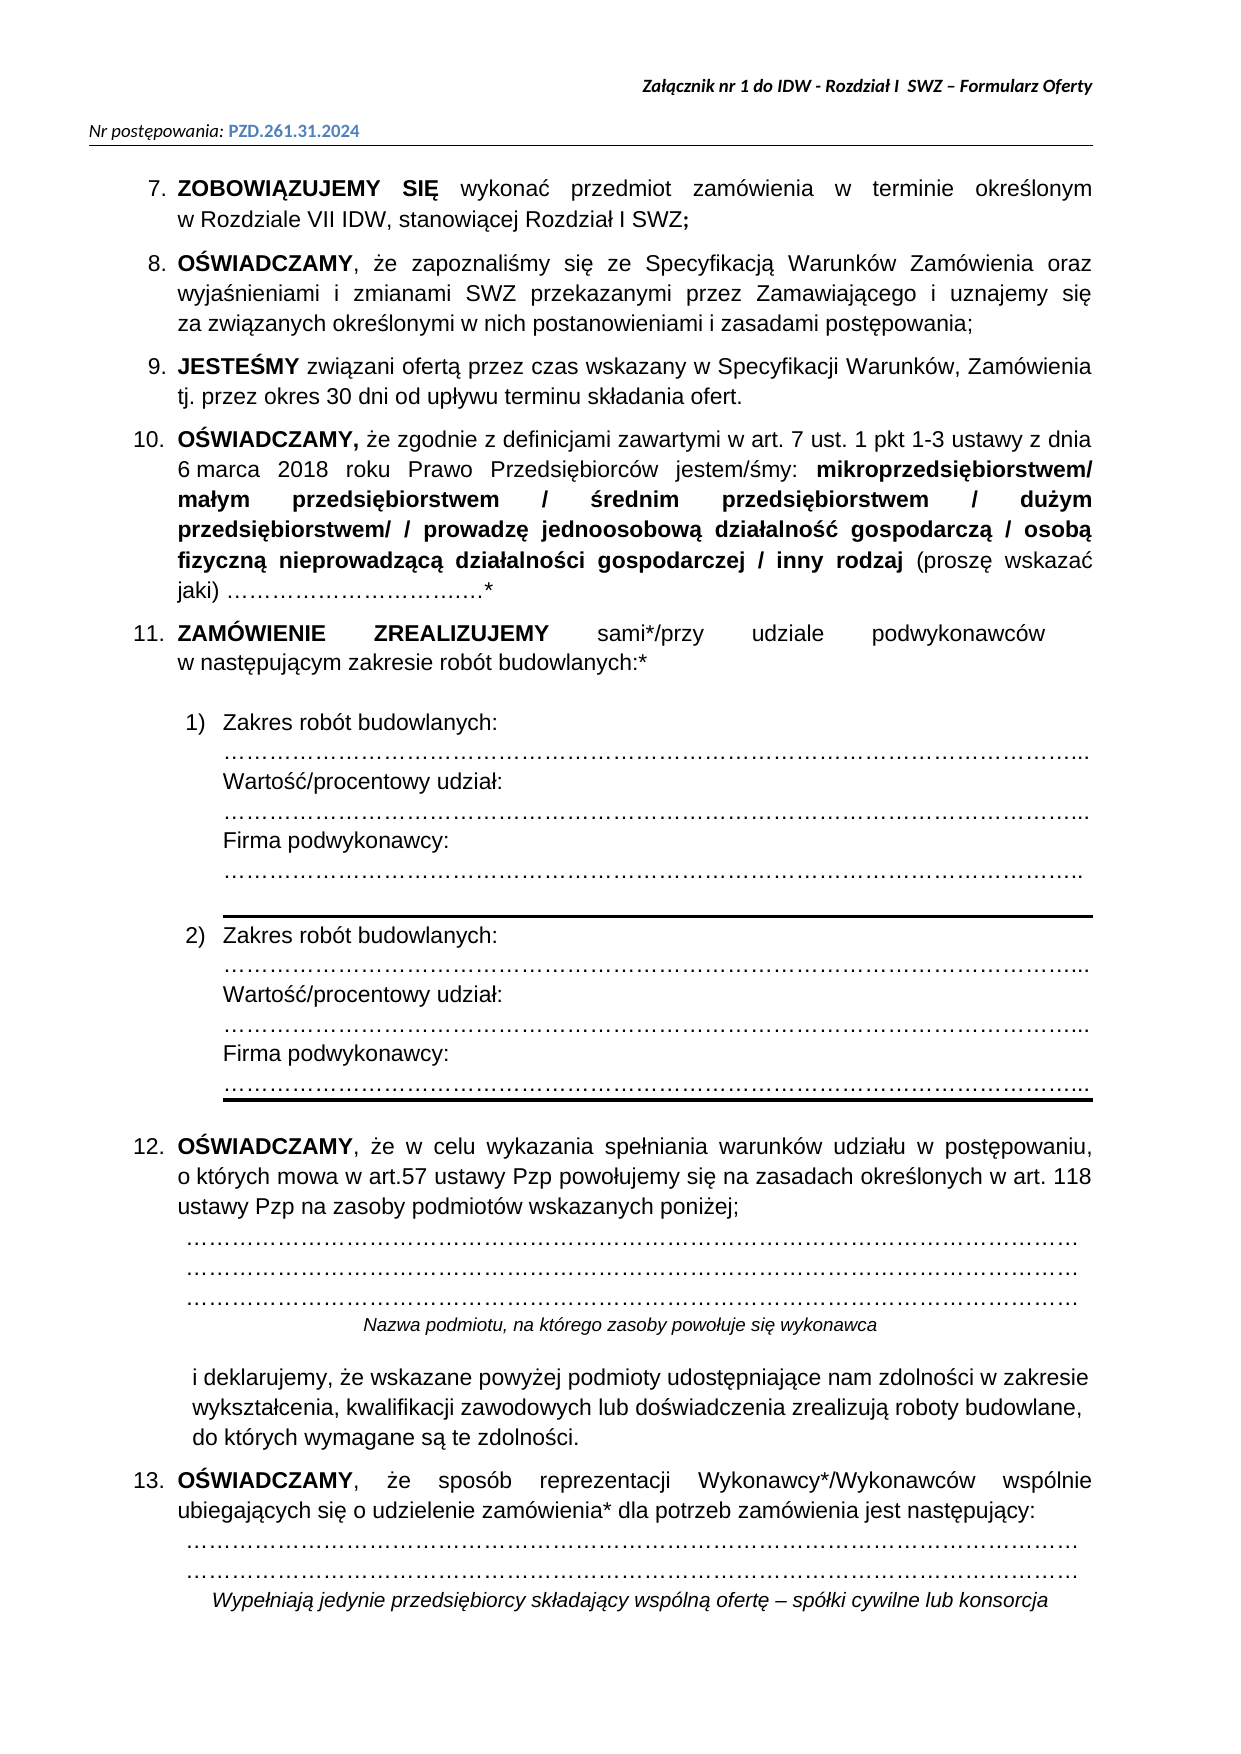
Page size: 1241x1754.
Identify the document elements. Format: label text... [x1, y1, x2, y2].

list ……………………………………………………………………………………………………………………………………………………………………………………………………………………………………………………………………………………………………………………… [185, 1223, 1093, 1310]
text …………………………………………………………………………………………………... [223, 798, 1093, 824]
list OŚWIADCZAMY, że sposób reprezentacji Wykonawcy*/Wykonawców wspólnie ubiegających się o udzielenie zamówienia* dla potrzeb zamówienia jest następujący: [133, 1467, 1093, 1523]
text …………………………………………………………………………………………………... [223, 951, 1093, 978]
text i deklarujemy, że wskazane powyżej podmioty udostępniające nam zdolności w zakresie wykształcenia, kwalifikacji zawodowych lub doświadczenia zrealizują roboty budowlane, do których wymagane są te zdolności. [192, 1364, 1093, 1451]
text ………………………………………………………………………………………………….. [223, 857, 1093, 883]
text …………………………………………………………………………………………………... [223, 1070, 1093, 1098]
text Wartość/procentowy udział: [223, 981, 1093, 1007]
list OŚWIADCZAMY, że zgodnie z definicjami zawartymi w art. 7 ust. 1 pkt 1-3 ustawy z dnia 6 marca 2018 roku Prawo Przedsiębiorców jestem/śmy: mikroprzedsiębiorstwem/ małym przedsiębiorstwem / średnim przedsiębiorstwem / dużym przedsiębiorstwem/ / prowadzę jednoosobową działalność gospodarczą / osobą fizyczną nieprowadzącą działalności gospodarczej / inny rodzaj (proszę wskazać jaki) ………………………….…* [133, 426, 1093, 603]
list OŚWIADCZAMY, że zapoznaliśmy się ze Specyfikacją Warunków Zamówienia oraz wyjaśnieniami i zmianami SWZ przekazanymi przez Zamawiającego i uznajemy się za związanych określonymi w nich postanowieniami i zasadami postępowania; [148, 250, 1093, 336]
text Firma podwykonawcy: [223, 827, 1093, 854]
list ZOBOWIĄZUJEMY SIĘ wykonać przedmiot zamówienia w terminie określonym w Rozdziale VII IDW, stanowiącej Rozdział I SWZ; [148, 174, 1093, 233]
list Wypełniają jedynie przedsiębiorcy składający wspólną ofertę – spółki cywilne lub konsorcja [177, 1588, 1093, 1612]
list JESTEŚMY związani ofertą przez czas wskazany w Specyfikacji Warunków, Zamówienia tj. przez okres 30 dni od upływu terminu składania ofert. [148, 353, 1093, 409]
list OŚWIADCZAMY, że w celu wykazania spełniania warunków udziału w postępowaniu, o których mowa w art.57 ustawy Pzp powołujemy się na zasadach określonych w art. 118 ustawy Pzp na zasoby podmiotów wskazanych poniżej; [133, 1133, 1093, 1220]
text Wartość/procentowy udział: [223, 768, 1093, 794]
text ……………………………………………………………………………………………………………………………………………………………………………………………………………… [185, 1527, 1093, 1584]
text Nazwa podmiotu, na którego zasoby powołuje się wykonawca [148, 1314, 1093, 1336]
list Zakres robót budowlanych: [185, 708, 1093, 735]
list Zakres robót budowlanych: [185, 922, 1093, 948]
text Firma podwykonawcy: [223, 1040, 1093, 1067]
text …………………………………………………………………………………………………... [223, 738, 1093, 764]
list ZAMÓWIENIE ZREALIZUJEMY sami*/przy udziale podwykonawców w następującym zakresie robót budowlanych:* [133, 619, 1093, 676]
text …………………………………………………………………………………………………... [223, 1011, 1093, 1037]
